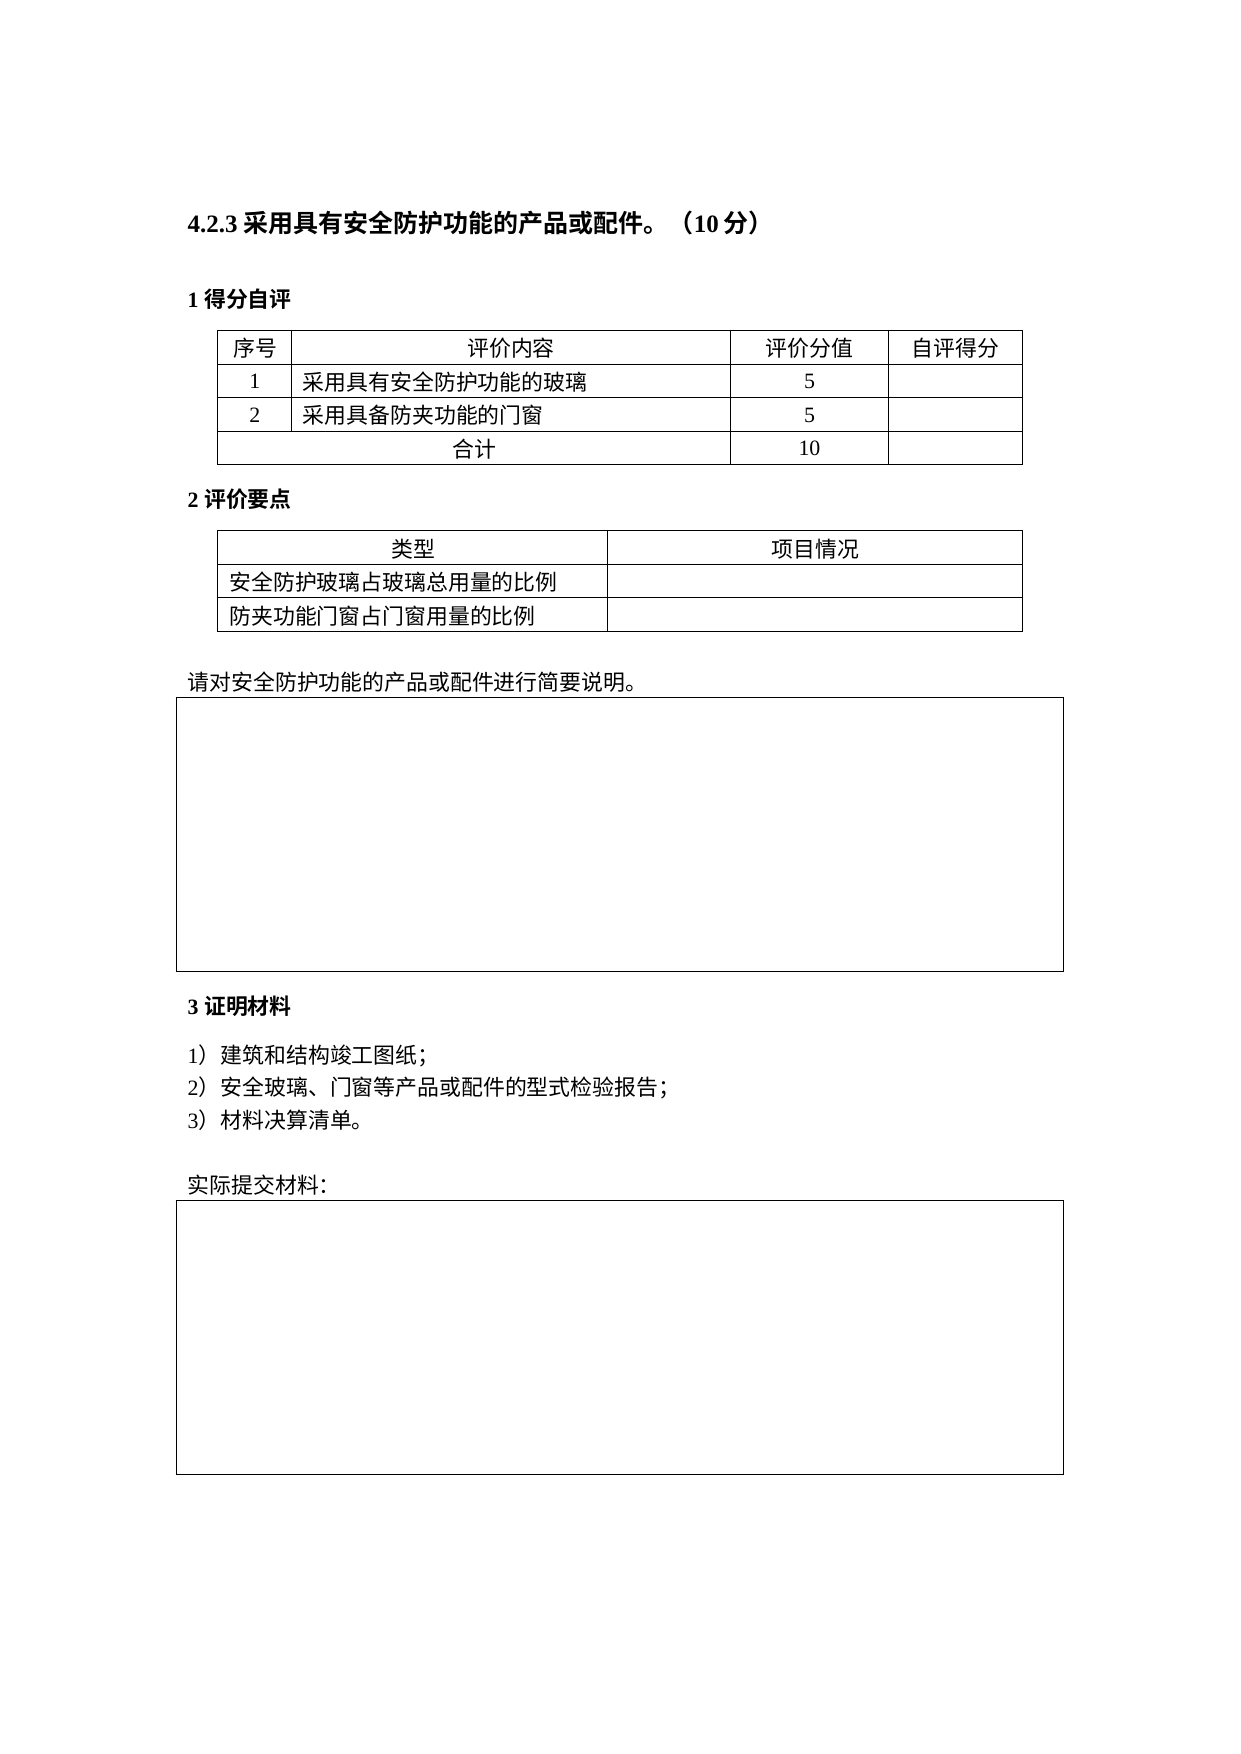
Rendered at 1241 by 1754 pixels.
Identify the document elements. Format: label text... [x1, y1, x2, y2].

text 3 证明材料 [187, 988, 1053, 1021]
table_header 自评得分 [889, 331, 1022, 363]
table_cell 10 [731, 432, 888, 464]
table_cell 防夹功能门窗占门窗用量的比例 [218, 598, 607, 631]
table_header [177, 698, 1063, 971]
text 1 得分自评 [187, 281, 1053, 314]
table_header [177, 1201, 1063, 1474]
table_cell 1 [218, 365, 291, 397]
table_cell 采用具有安全防护功能的玻璃 [292, 365, 730, 397]
subtitle 4.2.3 采用具有安全防护功能的产品或配件。（10分） [187, 189, 1053, 254]
text 请对安全防护功能的产品或配件进行简要说明。 [187, 664, 1053, 697]
table_cell [889, 398, 1022, 431]
table_header 类型 [218, 531, 607, 564]
table_cell [608, 598, 1022, 631]
table_cell [608, 565, 1022, 597]
table_header 评价分值 [731, 331, 888, 363]
table_cell [889, 432, 1022, 464]
table_cell 2 [218, 398, 291, 431]
table_header 项目情况 [608, 531, 1022, 564]
table_cell [889, 365, 1022, 397]
text 2）安全玻璃、门窗等产品或配件的型式检验报告； [187, 1070, 1053, 1102]
table_header 序号 [218, 331, 291, 363]
table_cell 5 [731, 398, 888, 431]
table_header 评价内容 [292, 331, 730, 363]
table_cell 安全防护玻璃占玻璃总用量的比例 [218, 565, 607, 597]
table_cell 采用具备防夹功能的门窗 [292, 398, 730, 431]
text 1）建筑和结构竣工图纸； [187, 1037, 1053, 1070]
table_cell 合计 [218, 432, 730, 464]
text 3）材料决算清单。 [187, 1102, 1053, 1135]
text 2 评价要点 [187, 481, 1053, 514]
text 实际提交材料： [187, 1167, 1053, 1200]
table_cell 5 [731, 365, 888, 397]
